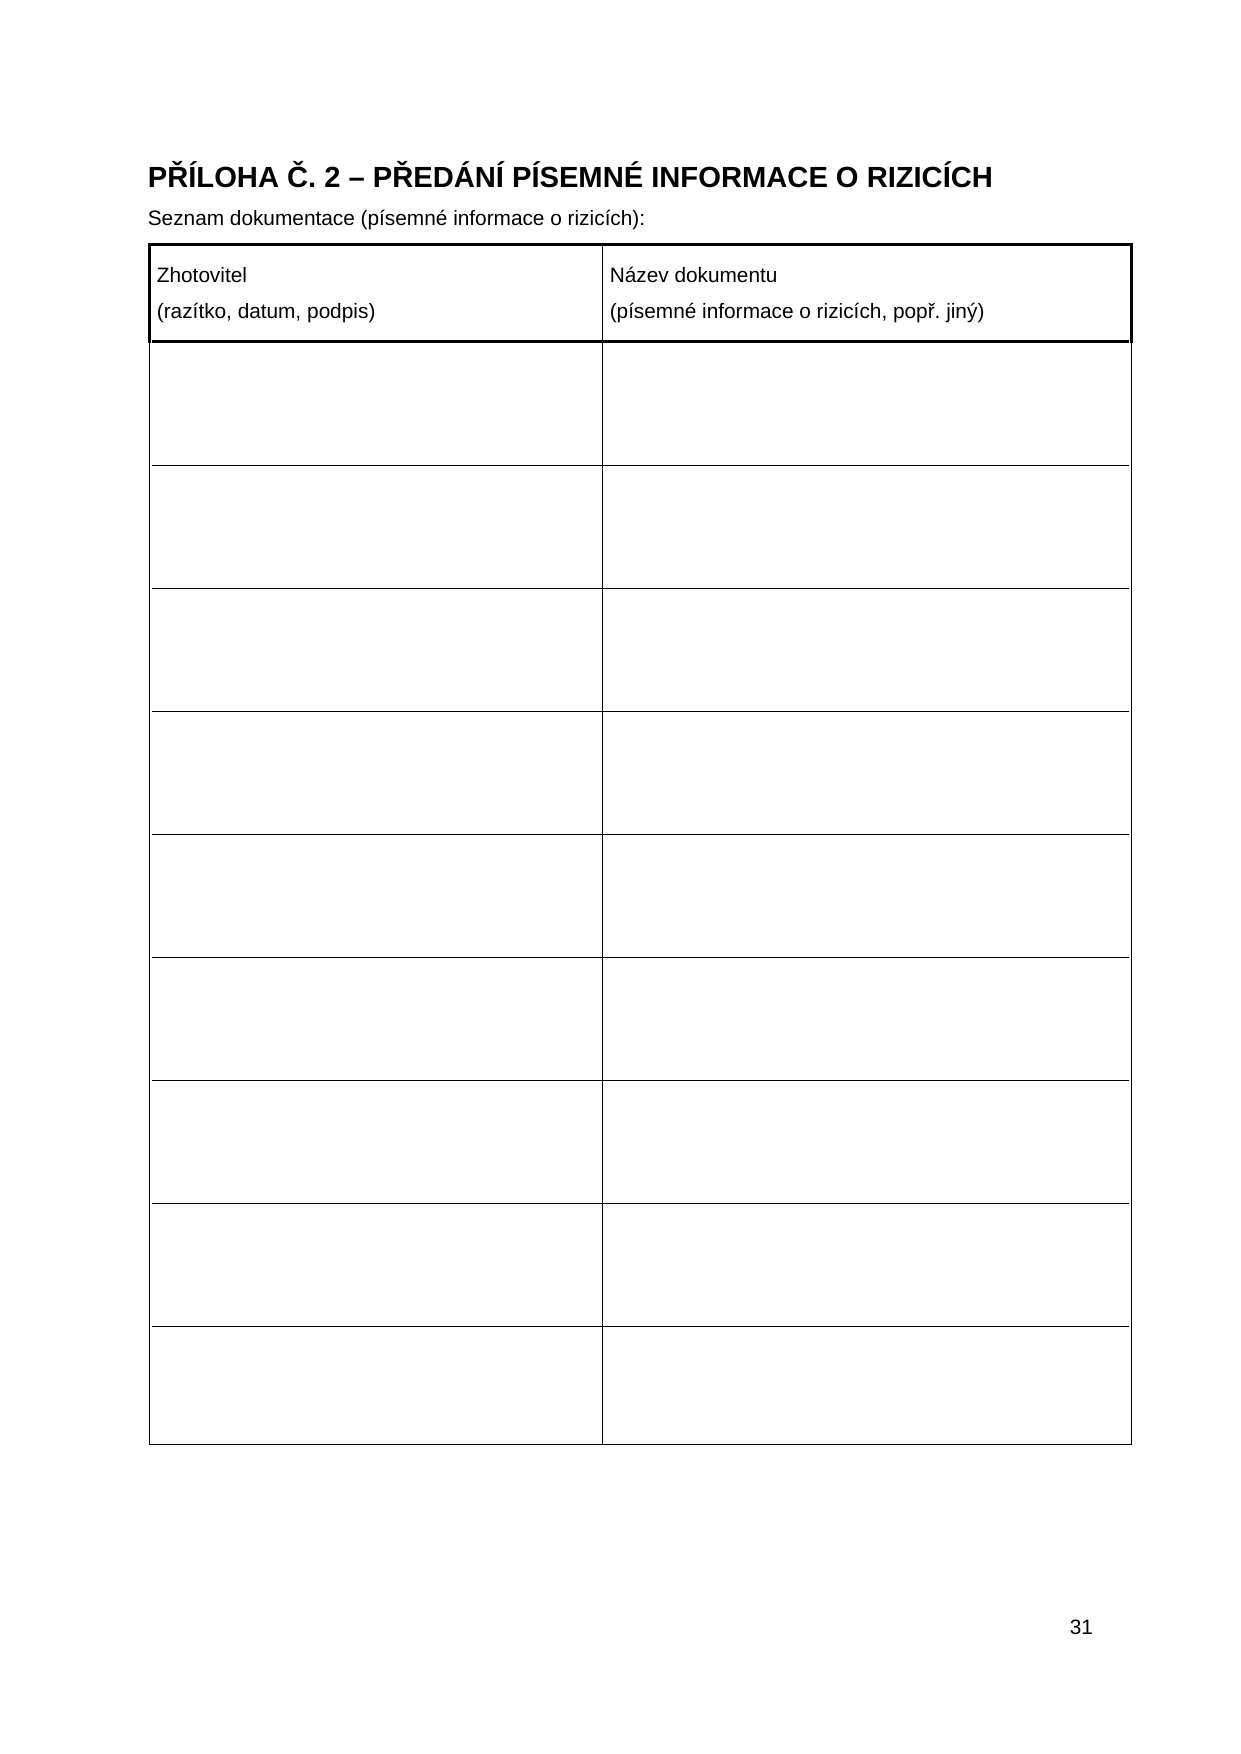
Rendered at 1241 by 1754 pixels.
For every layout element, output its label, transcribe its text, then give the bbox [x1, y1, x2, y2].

subtitle Příloha č. 2 – předání písemné informace o rizicích [148, 160, 1092, 194]
table_cell [150, 834, 602, 957]
table_cell [603, 340, 1131, 465]
table_cell [603, 711, 1131, 834]
table_header Zhotovitel (razítko, datum, podpis) [151, 246, 602, 340]
table_cell [150, 711, 602, 834]
table_cell [150, 1080, 602, 1203]
table_cell [150, 588, 602, 711]
subtitle Seznam dokumentace (písemné informace o rizicích): [148, 206, 1092, 230]
table_cell [603, 957, 1131, 1080]
table_cell [603, 1080, 1131, 1203]
table_cell [603, 588, 1131, 711]
table_cell [603, 465, 1131, 588]
table_cell [150, 1203, 602, 1326]
table_cell [603, 1326, 1131, 1444]
table_cell [603, 834, 1131, 957]
table_cell [603, 1203, 1131, 1326]
table_cell [150, 1326, 602, 1444]
table_cell [150, 465, 602, 588]
table_cell [150, 957, 602, 1080]
table_header Název dokumentu (písemné informace o rizicích, popř. jiný) [603, 246, 1130, 340]
table_cell [150, 341, 602, 465]
